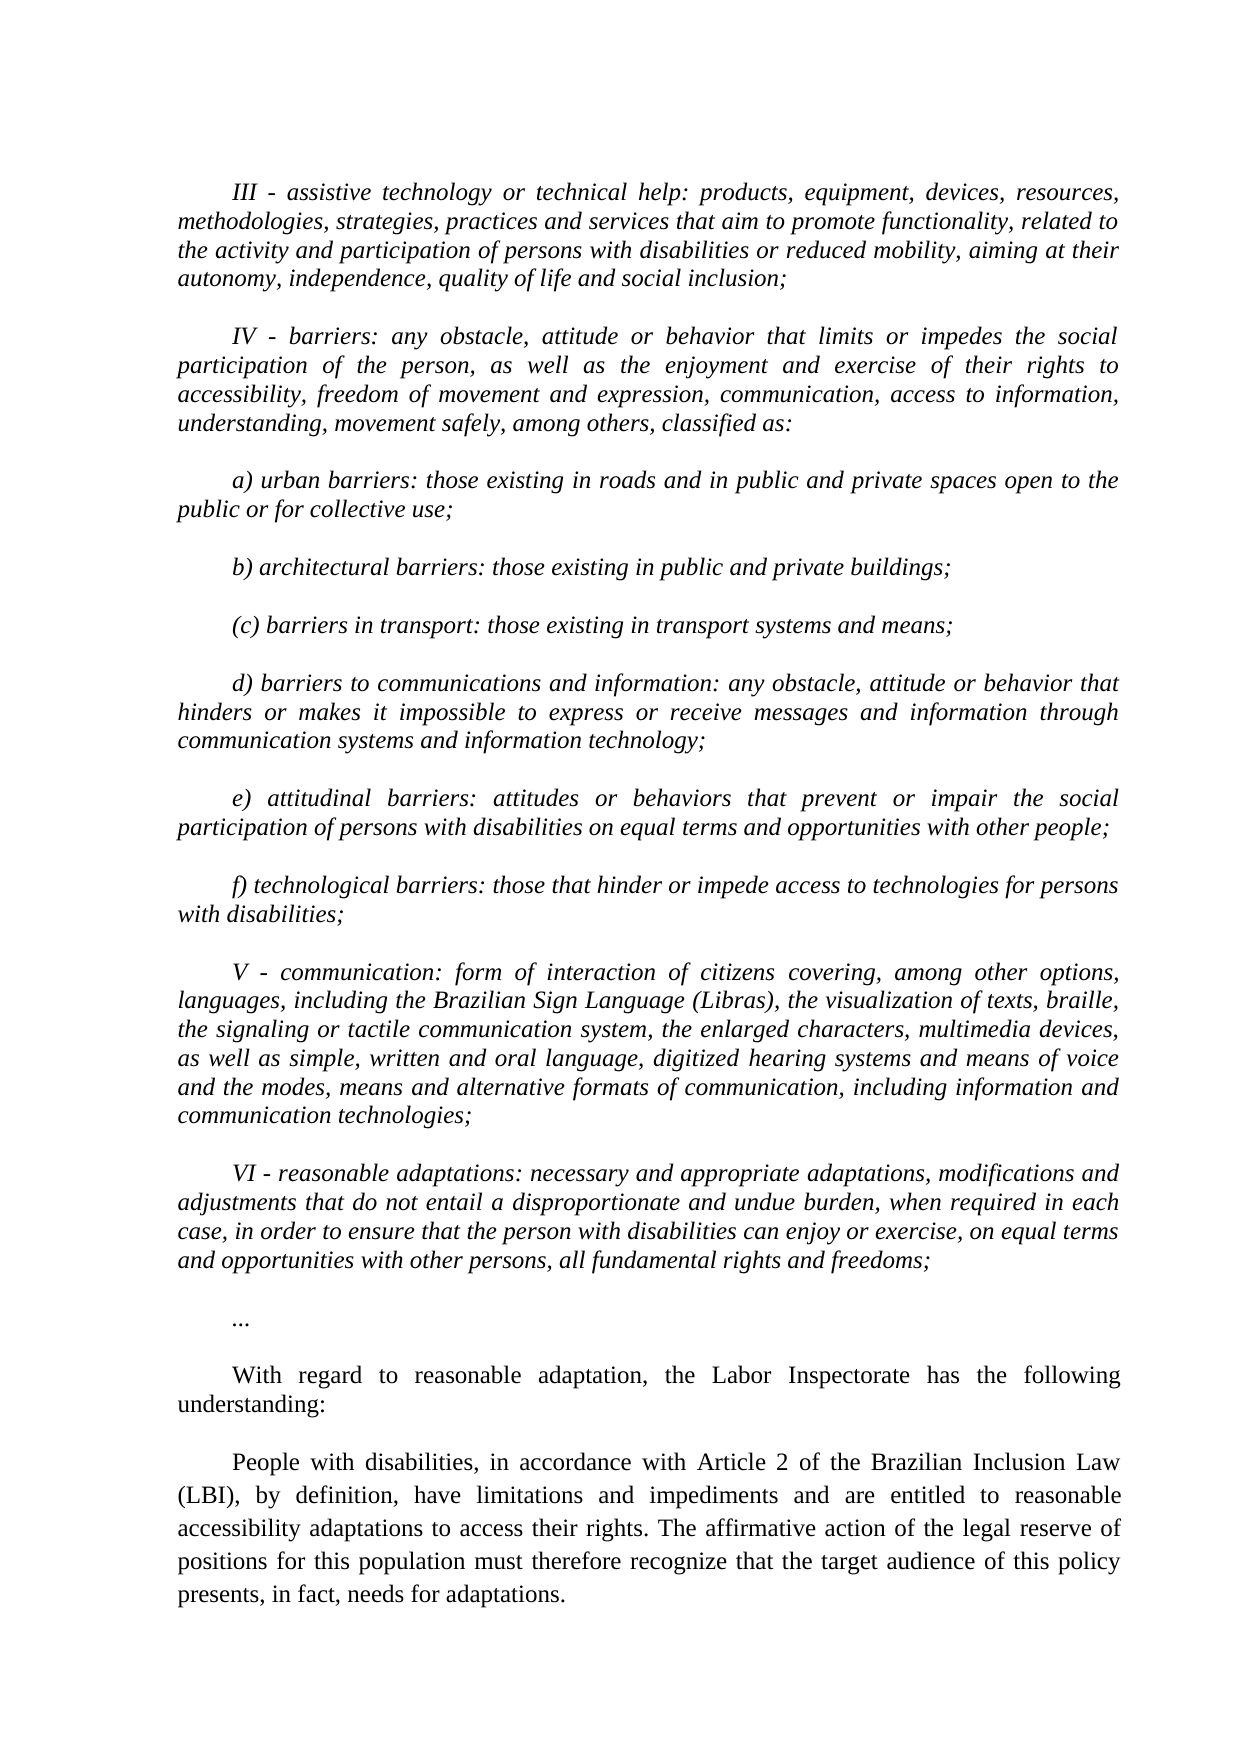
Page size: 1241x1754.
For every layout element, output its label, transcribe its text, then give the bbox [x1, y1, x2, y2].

text e) attitudinal barriers: attitudes or behaviors that prevent or impair the social participation of persons with disabilities on equal terms and opportunities with other people; [177, 783, 1122, 841]
text With regard to reasonable adaptation, the Labor Inspectorate has the following understanding: [177, 1361, 1122, 1418]
text (c) barriers in transport: those existing in transport systems and means; [177, 610, 1122, 639]
text b) architectural barriers: those existing in public and private buildings; [177, 552, 1122, 581]
text VI - reasonable adaptations: necessary and appropriate adaptations, modifications and adjustments that do not entail a disproportionate and undue burden, when required in each case, in order to ensure that the person with disabilities can enjoy or exercise, on equal terms and opportunities with other persons, all fundamental rights and freedoms; [177, 1158, 1122, 1273]
text d) barriers to communications and information: any obstacle, attitude or behavior that hinders or makes it impossible to express or receive messages and information through communication systems and information technology; [177, 668, 1122, 754]
text ... [177, 1303, 1122, 1331]
list People with disabilities, in accordance with Article 2 of the Brazilian Inclusion Law (LBI), by definition, have limitations and impediments and are entitled to reasonable accessibility adaptations to access their rights. The affirmative action of the legal reserve of positions for this population must therefore recognize that the target audience of this policy presents, in fact, needs for adaptations. [177, 1447, 1122, 1608]
text III - assistive technology or technical help: products, equipment, devices, resources, methodologies, strategies, practices and services that aim to promote functionality, related to the activity and participation of persons with disabilities or reduced mobility, aiming at their autonomy, independence, quality of life and social inclusion; [177, 177, 1122, 292]
text V - communication: form of interaction of citizens covering, among other options, languages, including the Brazilian Sign Language (Libras), the visualization of texts, braille, the signaling or tactile communication system, the enlarged characters, multimedia devices, as well as simple, written and oral language, digitized hearing systems and means of voice and the modes, means and alternative formats of communication, including information and communication technologies; [177, 957, 1122, 1129]
text IV - barriers: any obstacle, attitude or behavior that limits or impedes the social participation of the person, as well as the enjoyment and exercise of their rights to accessibility, freedom of movement and expression, communication, access to information, understanding, movement safely, among others, classified as: [177, 321, 1122, 436]
text a) urban barriers: those existing in roads and in public and private spaces open to the public or for collective use; [177, 466, 1122, 523]
text f) technological barriers: those that hinder or impede access to technologies for persons with disabilities; [177, 870, 1122, 928]
